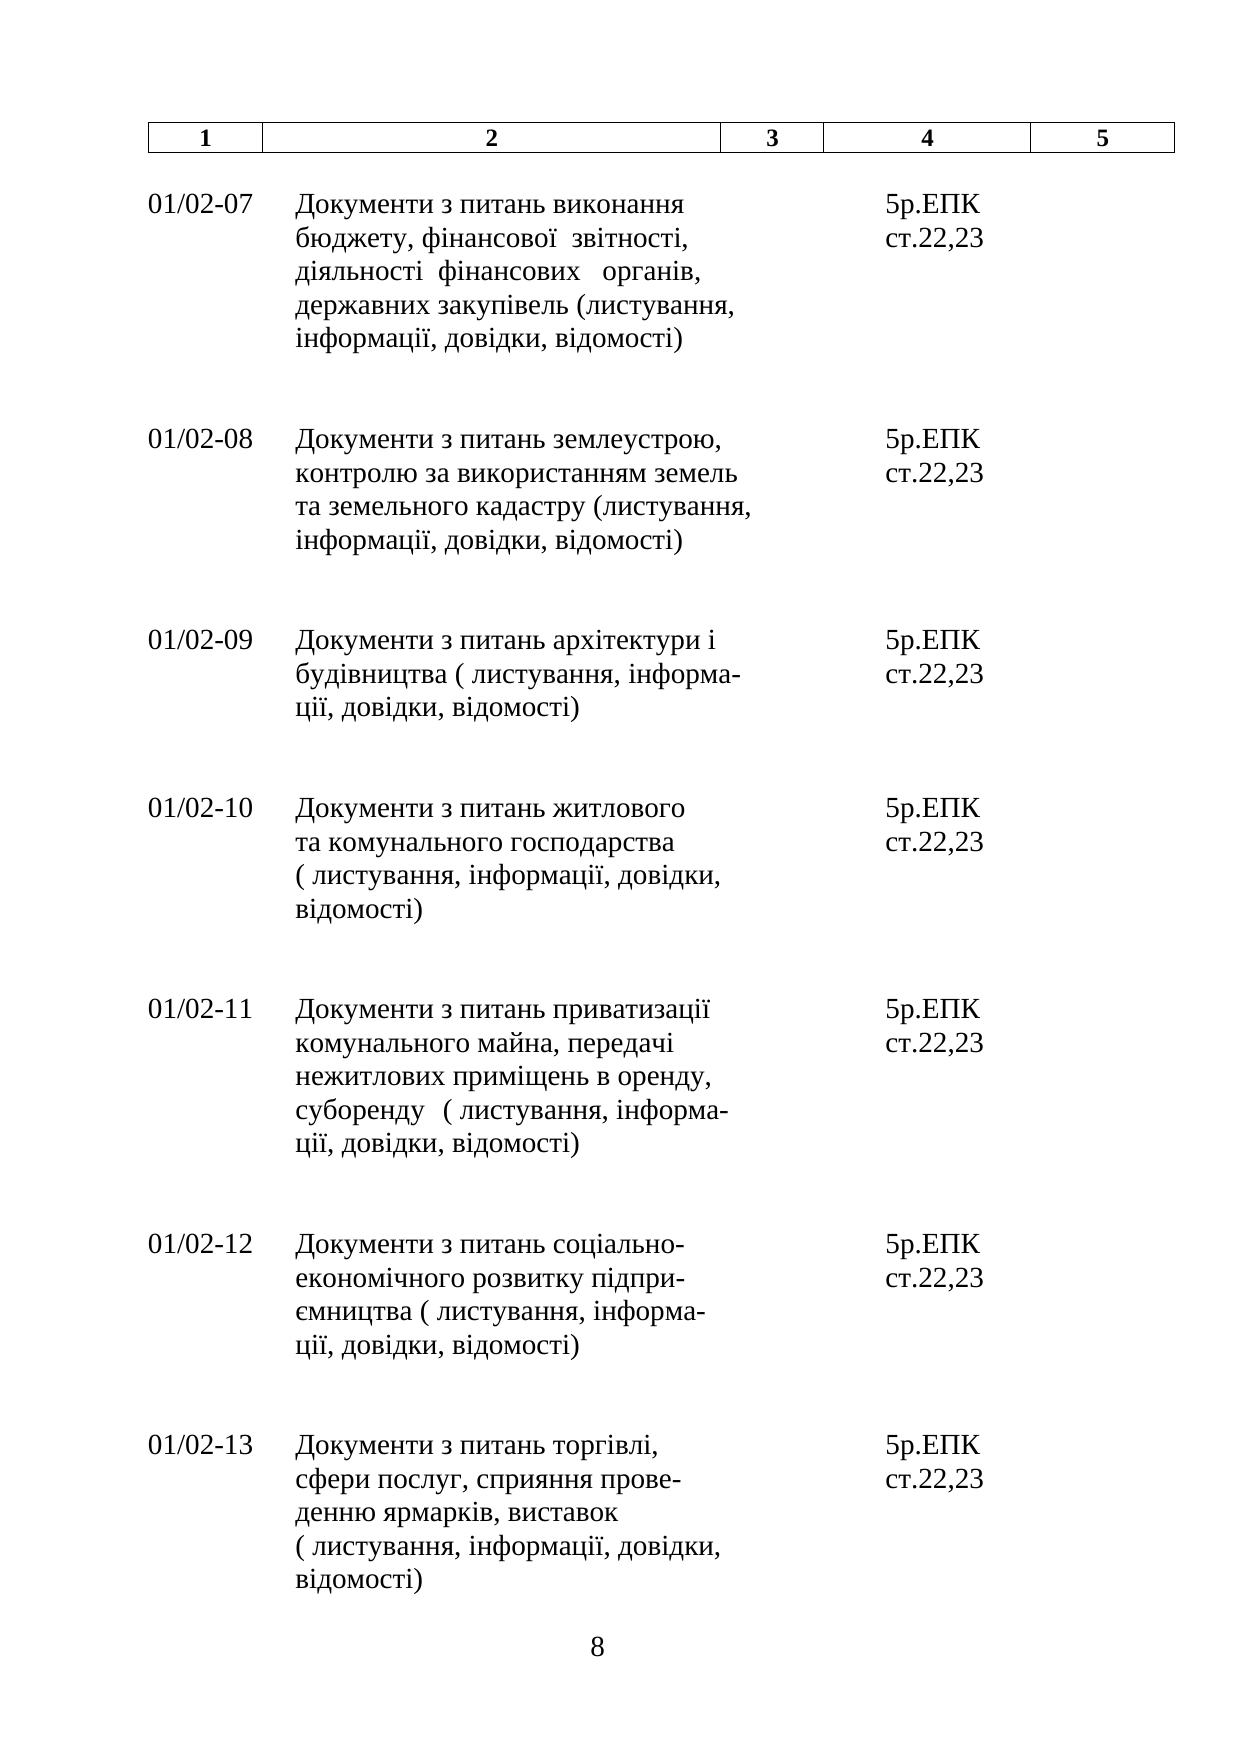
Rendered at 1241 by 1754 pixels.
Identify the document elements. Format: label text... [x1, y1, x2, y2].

text 8 [148, 1629, 1152, 1662]
text суборенду ( листування, інформа- [148, 1092, 1152, 1126]
text інформації, довідки, відомості) [148, 321, 1152, 354]
text 01/02-12 Документи з питань соціально- 5р.ЕПК [148, 1226, 1152, 1260]
text ції, довідки, відомості) [148, 689, 1152, 723]
text 01/02-11 Документи з питань приватизації 5р.ЕПК [148, 991, 1152, 1025]
text 01/02-09 Документи з питань архітектури і 5р.ЕПК [148, 622, 1152, 656]
text та комунального господарства ст.22,23 [148, 824, 1152, 857]
text 01/02-07 Документи з питань виконання 5р.ЕПК [148, 186, 1152, 220]
text економічного розвитку підпри- ст.22,23 [148, 1260, 1152, 1293]
text 01/02-10 Документи з питань житлового 5р.ЕПК [148, 790, 1152, 824]
text нежитлових приміщень в оренду, [148, 1058, 1152, 1092]
text ( листування, інформації, довідки, [148, 857, 1152, 891]
text та земельного кадастру (листування, [148, 488, 1152, 522]
text ції, довідки, відомості) [148, 1327, 1152, 1360]
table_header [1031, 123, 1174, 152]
text бюджету, фінансової звітності, ст.22,23 [148, 220, 1152, 253]
text будівництва ( листування, інформа- ст.22,23 [148, 656, 1152, 689]
text відомості) [148, 891, 1152, 924]
text діяльності фінансових органів, [148, 253, 1152, 287]
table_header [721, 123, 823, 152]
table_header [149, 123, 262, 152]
text денню ярмарків, виставок [148, 1494, 1152, 1528]
text ( листування, інформації, довідки, [148, 1528, 1152, 1562]
text відомості) [148, 1562, 1152, 1595]
text контролю за використанням земель ст.22,23 [148, 455, 1152, 488]
text інформації, довідки, відомості) [148, 522, 1152, 555]
text сфери послуг, сприяння прове- ст.22,23 [148, 1461, 1152, 1494]
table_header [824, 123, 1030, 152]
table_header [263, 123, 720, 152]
text державних закупівель (листування, [148, 287, 1152, 321]
text ції, довідки, відомості) [148, 1126, 1152, 1159]
text комунального майна, передачі ст.22,23 [148, 1025, 1152, 1058]
text 01/02-13 Документи з питань торгівлі, 5р.ЕПК [148, 1427, 1152, 1461]
text ємництва ( листування, інформа- [148, 1293, 1152, 1327]
text 01/02-08 Документи з питань землеустрою, 5р.ЕПК [148, 421, 1152, 455]
